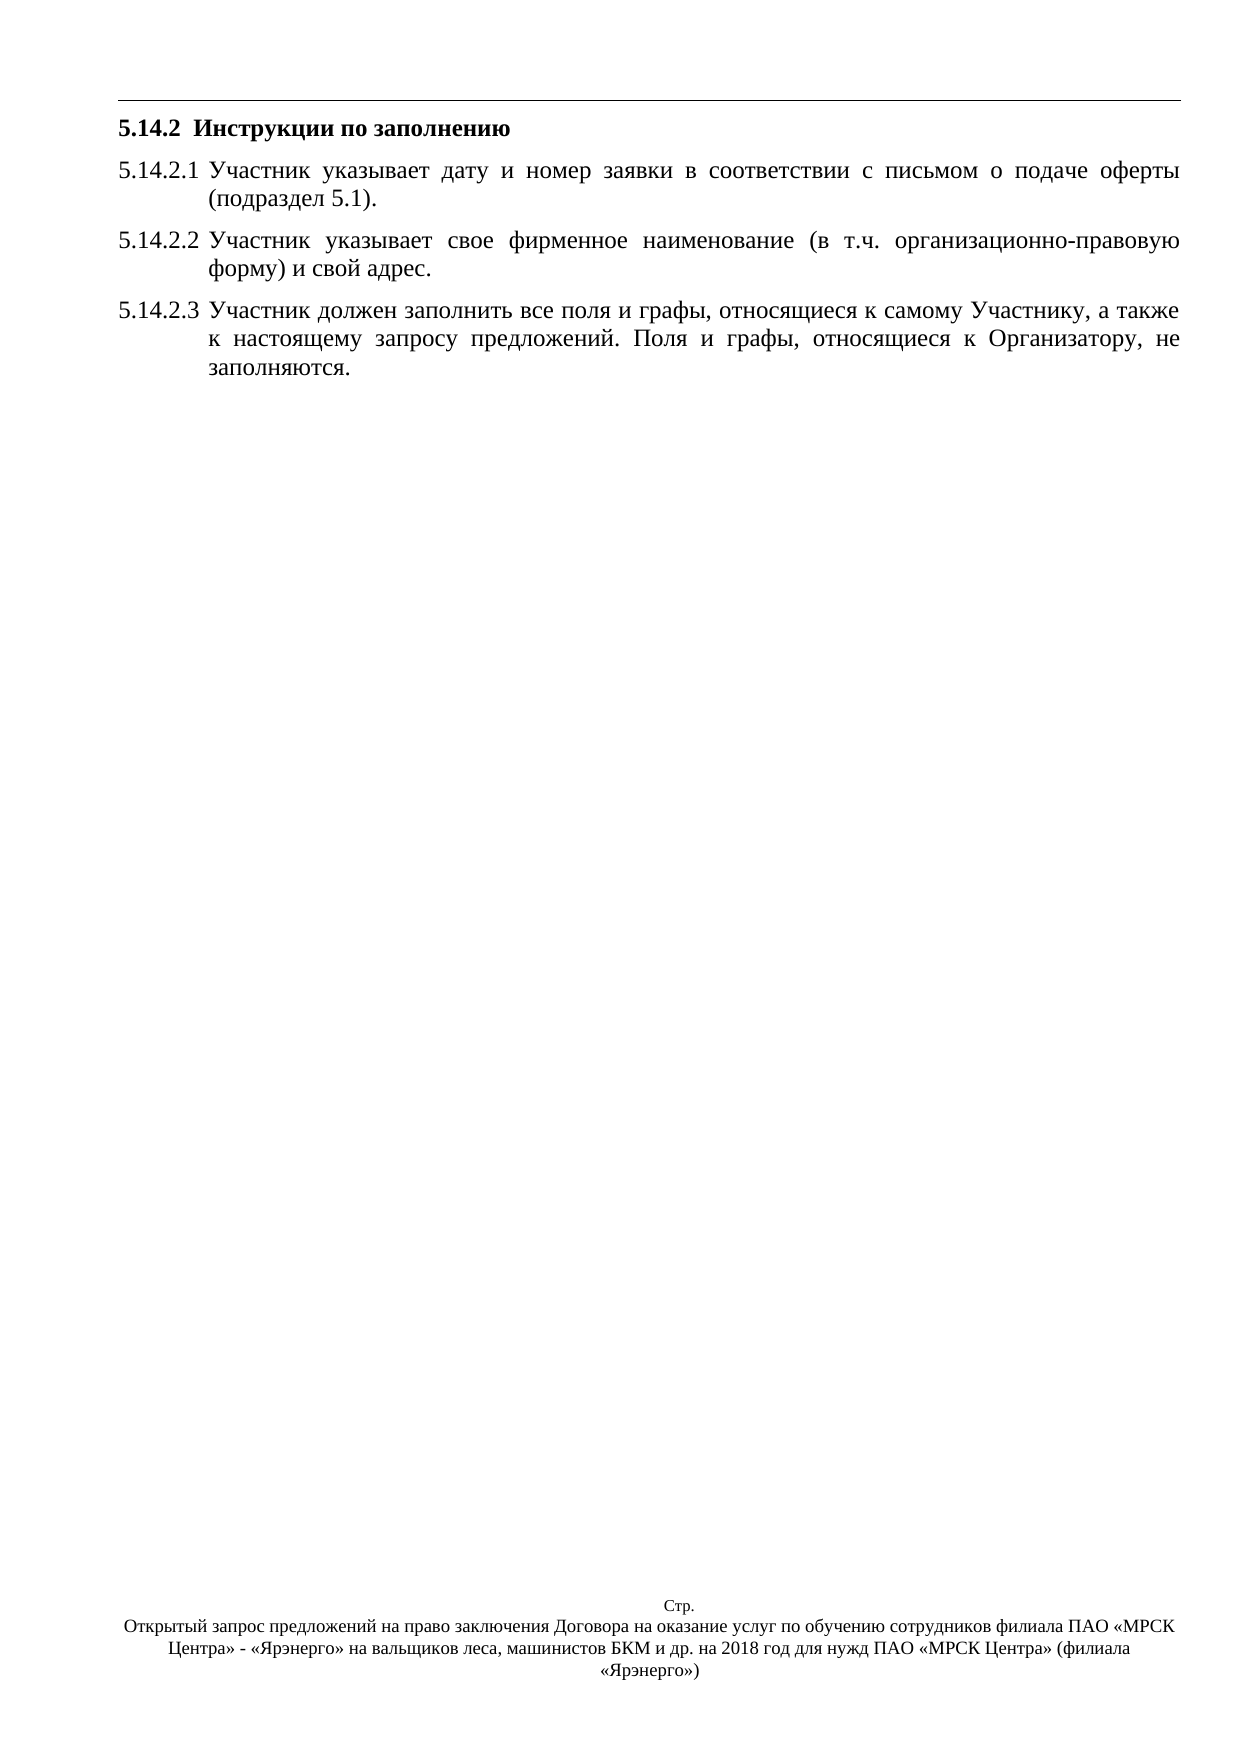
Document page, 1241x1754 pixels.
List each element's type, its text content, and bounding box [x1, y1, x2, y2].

list Участник должен заполнить все поля и графы, относящиеся к самому Участнику, а также к настоящему запросу предложений. Поля и графы, относящиеся к Организатору, не заполняются. [118, 295, 1181, 381]
list Участник указывает дату и номер заявки в соответствии с письмом о подаче оферты (подраздел 5.1). [118, 155, 1181, 212]
subtitle Инструкции по заполнению [118, 113, 1181, 142]
list Участник указывает свое фирменное наименование (в т.ч. организационно-правовую форму) и свой адрес. [118, 225, 1181, 282]
